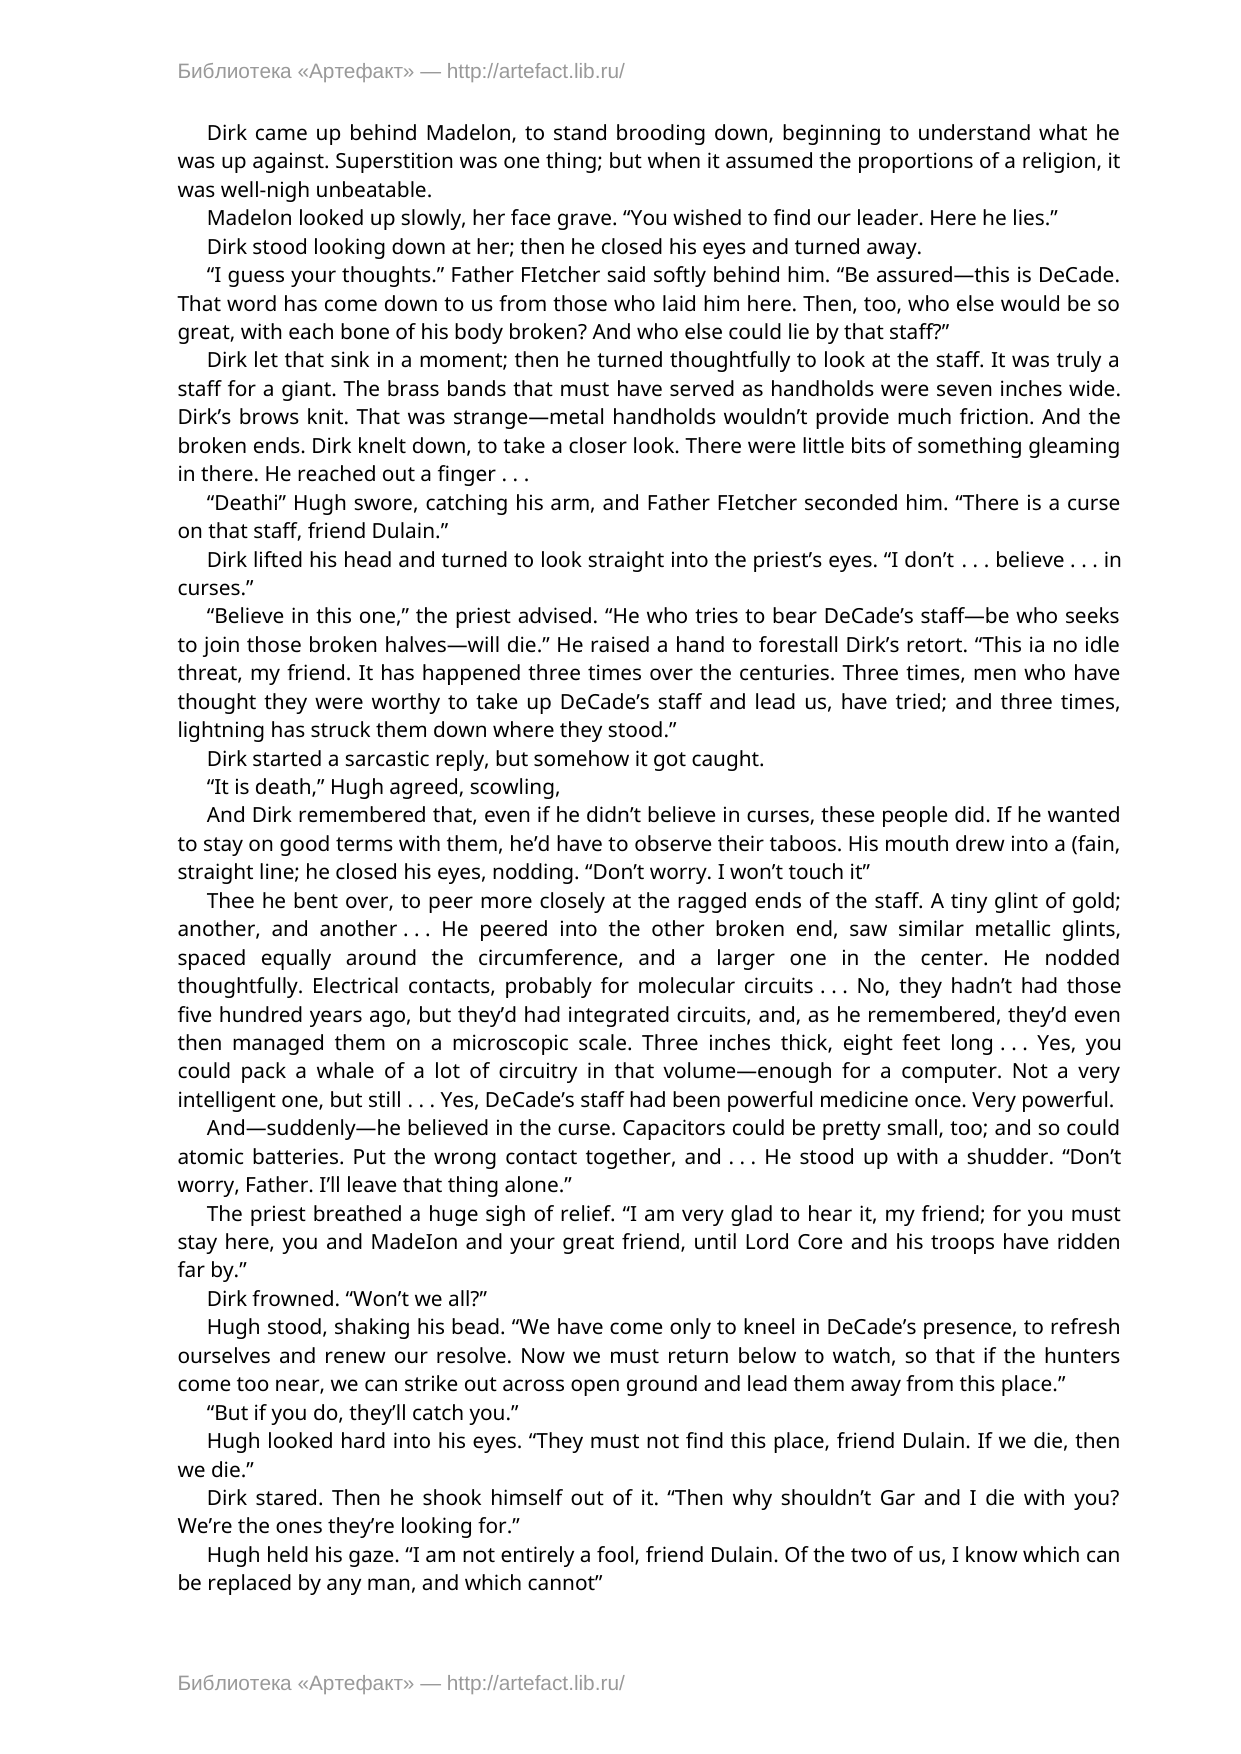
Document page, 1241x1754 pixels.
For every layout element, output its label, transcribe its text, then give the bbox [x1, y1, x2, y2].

text “Believe in this one,” the priest advised. “He who tries to bear DeCade’s staff—be who seeks to join those broken halves—will die.” He raised a hand to forestall Dirk’s retort. “This ia no idle threat, my friend. It has happened three times over the centuries. Three times, men who have thought they were worthy to take up DeCade’s staff and lead us, have tried; and three times, lightning has struck them down where they stood.” [177, 602, 1122, 744]
text “It is death,” Hugh agreed, scowling, [177, 772, 1122, 801]
text Hugh held his gaze. “I am not entirely a fool, friend Dulain. Of the two of us, I know which can be replaced by any man, and which cannot” [177, 1540, 1122, 1597]
text “But if you do, they’ll catch you.” [177, 1398, 1122, 1426]
text Dirk let that sink in a moment; then he turned thoughtfully to look at the staff. It was truly a staff for a giant. The brass bands that must have served as handholds were seven inches wide. Dirk’s brows knit. That was strange—metal handholds wouldn’t provide much friction. And the broken ends. Dirk knelt down, to take a closer look. There were little bits of something gleaming in there. He reached out a finger . . . [177, 346, 1122, 488]
text “I guess your thoughts.” Father FIetcher said softly behind him. “Be assured—this is DeCade. That word has come down to us from those who laid him here. Then, too, who else would be so great, with each bone of his body broken? And who else could lie by that staff?” [177, 260, 1122, 346]
text And—suddenly—he believed in the curse. Capacitors could be pretty small, too; and so could atomic batteries. Put the wrong contact together, and . . . He stood up with a shudder. “Don’t worry, Father. I’ll leave that thing alone.” [177, 1113, 1122, 1199]
text Thee he bent over, to peer more closely at the ragged ends of the staff. A tiny glint of gold; another, and another . . . He peered into the other broken end, saw similar metallic glints, spaced equally around the circumference, and a larger one in the center. He nodded thoughtfully. Electrical contacts, probably for molecular circuits . . . No, they hadn’t had those five hundred years ago, but they’d had integrated circuits, and, as he remembered, they’d even then managed them on a microscopic scale. Three inches thick, eight feet long . . . Yes, you could pack a whale of a lot of circuitry in that volume—enough for a computer. Not a very intelligent one, but still . . . Yes, DeCade’s staff had been powerful medicine once. Very powerful. [177, 886, 1122, 1113]
text Madelon looked up slowly, her face grave. “You wished to find our leader. Here he lies.” [177, 203, 1122, 232]
text Dirk lifted his head and turned to look straight into the priest’s eyes. “I don’t . . . believe . . . in curses.” [177, 545, 1122, 602]
text Dirk started a sarcastic reply, but somehow it got caught. [177, 744, 1122, 772]
text Hugh stood, shaking his bead. “We have come only to kneel in DeCade’s presence, to refresh ourselves and renew our resolve. Now we must return below to watch, so that if the hunters come too near, we can strike out across open ground and lead them away from this place.” [177, 1312, 1122, 1398]
text The priest breathed a huge sigh of relief. “I am very glad to hear it, my friend; for you must stay here, you and MadeIon and your great friend, until Lord Core and his troops have ridden far by.” [177, 1199, 1122, 1284]
text Hugh looked hard into his eyes. “They must not find this place, friend Dulain. If we die, then we die.” [177, 1426, 1122, 1483]
text “Deathi” Hugh swore, catching his arm, and Father FIetcher seconded him. “There is a curse on that staff, friend Dulain.” [177, 488, 1122, 545]
text Dirk stared. Then he shook himself out of it. “Then why shouldn’t Gar and I die with you? We’re the ones they’re looking for.” [177, 1483, 1122, 1540]
text Dirk came up behind Madelon, to stand brooding down, beginning to understand what he was up against. Superstition was one thing; but when it assumed the proportions of a religion, it was well-nigh unbeatable. [177, 118, 1122, 203]
text Dirk stood looking down at her; then he closed his eyes and turned away. [177, 232, 1122, 260]
text Dirk frowned. “Won’t we all?” [177, 1284, 1122, 1312]
text And Dirk remembered that, even if he didn’t believe in curses, these people did. If he wanted to stay on good terms with them, he’d have to observe their taboos. His mouth drew into a (fain, straight line; he closed his eyes, nodding. “Don’t worry. I won’t touch it” [177, 801, 1122, 886]
